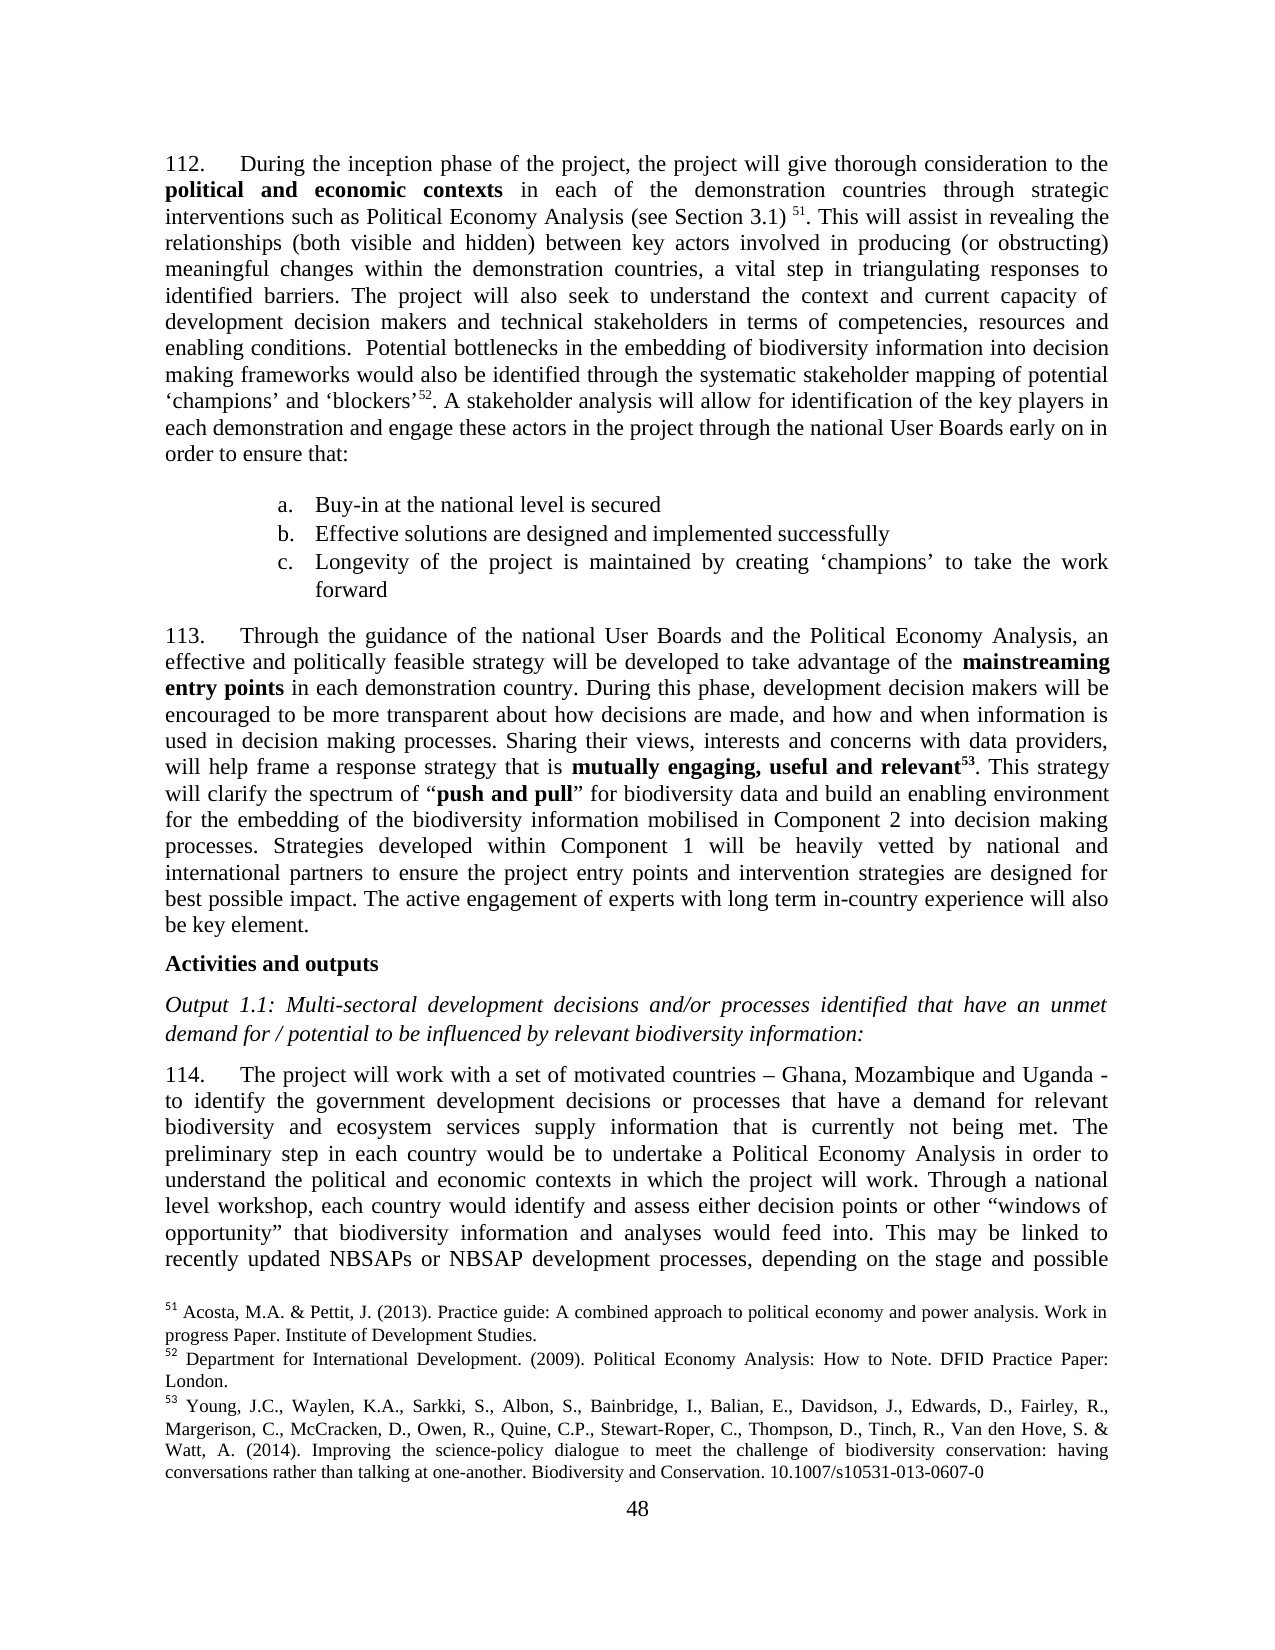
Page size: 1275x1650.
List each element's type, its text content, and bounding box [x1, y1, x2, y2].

text Activities and outputs [165, 950, 1110, 977]
text Through the guidance of the national User Boards and the Political Economy Analysis, an effective and politically feasible strategy will be developed to take advantage of the mainstreaming entry points in each demonstration country. During this phase, development decision makers will be encouraged to be more transparent about how decisions are made, and how and when information is used in decision making processes. Sharing their views, interests and concerns with data providers, will help frame a response strategy that is mutually engaging, useful and relevant. This strategy will clarify the spectrum of “push and pull” for biodiversity data and build an enabling environment for the embedding of the biodiversity information mobilised in Component 2 into decision making processes. Strategies developed within Component 1 will be heavily vetted by national and international partners to ensure the project entry points and intervention strategies are designed for best possible impact. The active engagement of experts with long term in-country experience will also be key element. [165, 622, 1110, 938]
list Longevity of the project is maintained by creating ‘champions’ to take the work forward [277, 548, 1110, 603]
list Buy-in at the national level is secured [277, 491, 1110, 518]
text During the inception phase of the project, the project will give thorough consideration to the political and economic contexts in each of the demonstration countries through strategic interventions such as Political Economy Analysis (see Section 3.1) . This will assist in revealing the relationships (both visible and hidden) between key actors involved in producing (or obstructing) meaningful changes within the demonstration countries, a vital step in triangulating responses to identified barriers. The project will also seek to understand the context and current capacity of development decision makers and technical stakeholders in terms of competencies, resources and enabling conditions. Potential bottlenecks in the embedding of biodiversity information into decision making frameworks would also be identified through the systematic stakeholder mapping of potential ‘champions’ and ‘blockers’. A stakeholder analysis will allow for identification of the key players in each demonstration and engage these actors in the project through the national User Boards early on in order to ensure that: [165, 150, 1110, 466]
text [165, 1061, 1110, 1272]
list Effective solutions are designed and implemented successfully [277, 520, 1110, 546]
text Output 1.1: Multi-sectoral development decisions and/or processes identified that have an unmet demand for / potential to be influenced by relevant biodiversity information: [165, 991, 1110, 1046]
